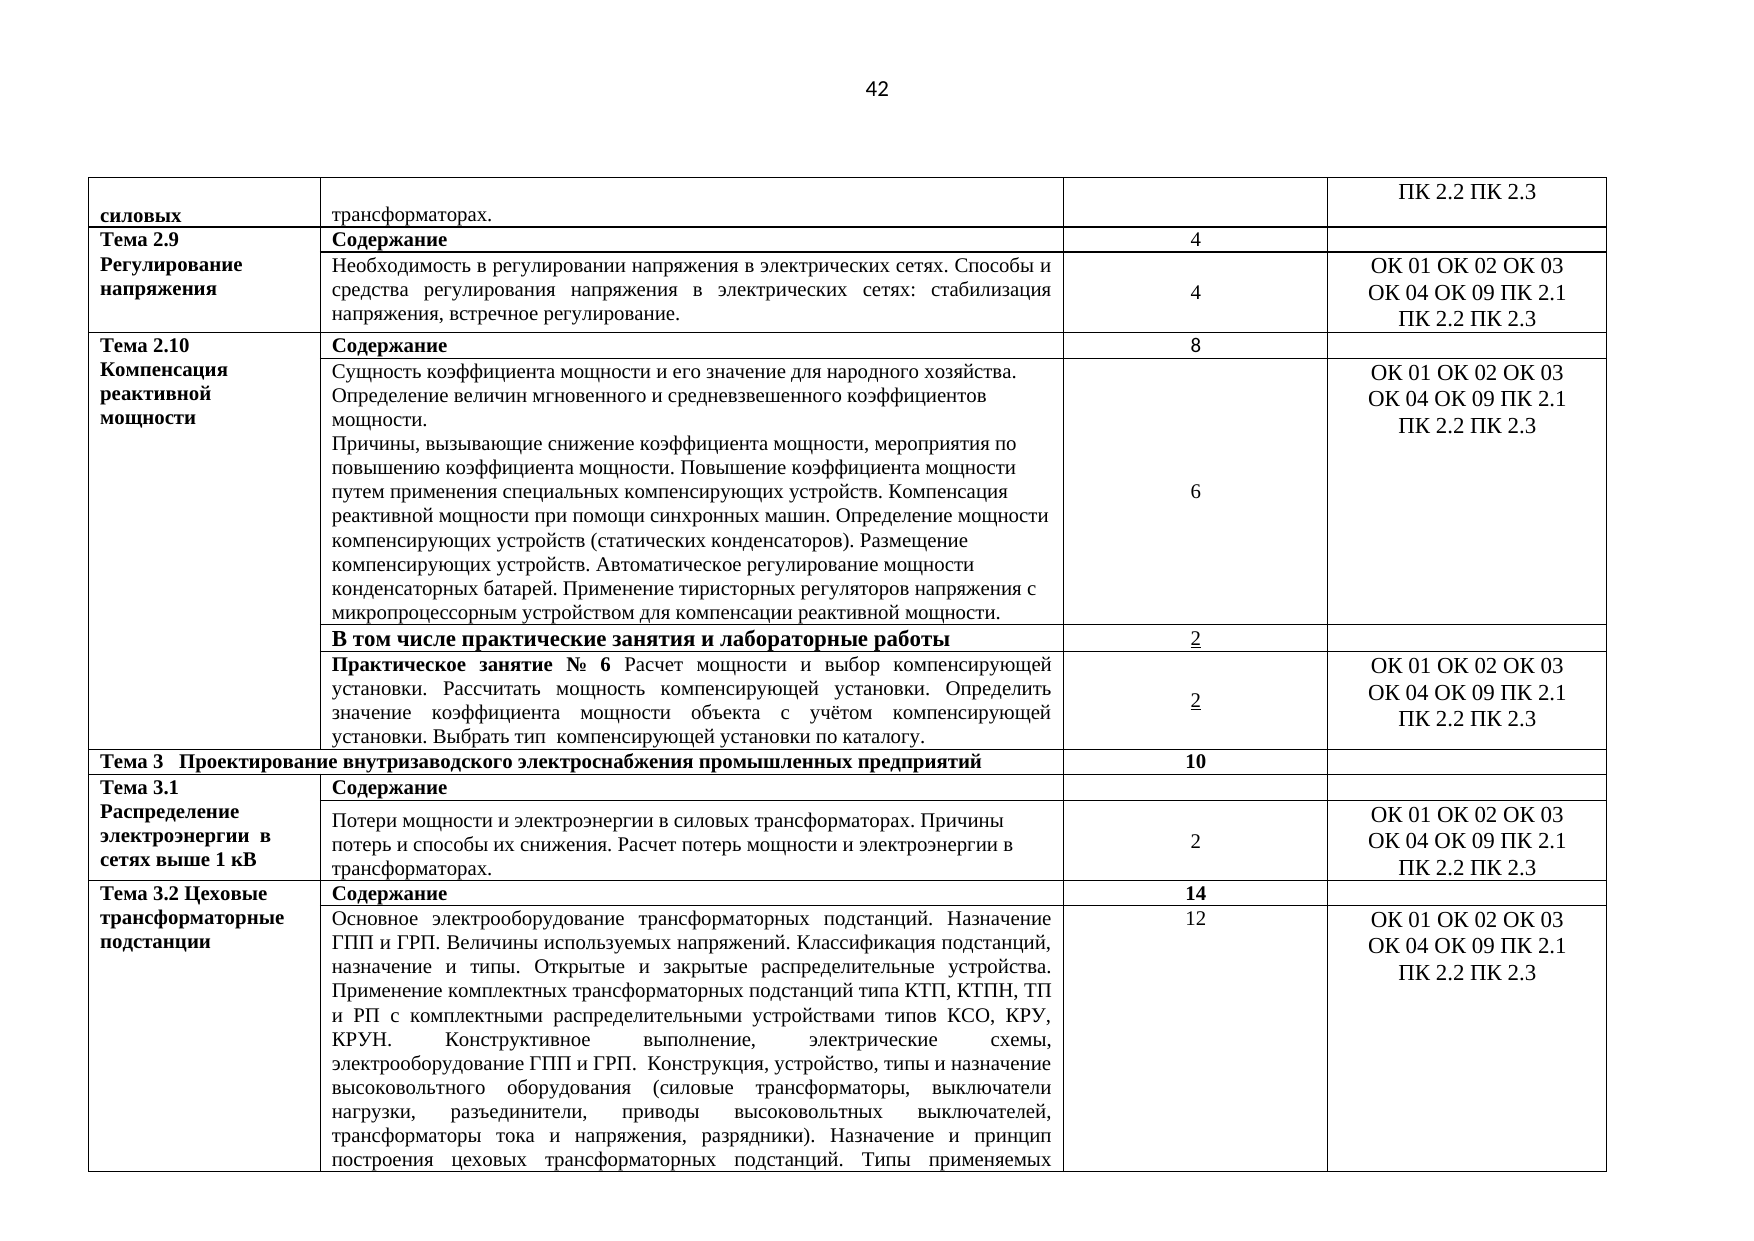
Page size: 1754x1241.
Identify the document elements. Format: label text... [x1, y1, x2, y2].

table_cell Тема 2.9 Регулирование напряжения [89, 228, 320, 332]
table_cell 14 [1064, 881, 1327, 905]
table_cell 8 [1064, 333, 1327, 358]
table_cell Тема 3.2 Цеховые трансформаторные подстанции [89, 881, 320, 1171]
table_cell [1328, 750, 1606, 773]
table_cell [1328, 333, 1606, 358]
table_cell Содержание [321, 333, 1063, 358]
table_cell В том числе практические занятия и лабораторные работы [321, 625, 1063, 651]
table_cell ОК 01 ОК 02 ОК 03 ОК 04 ОК 09 ПК 2.1 ПК 2.2 ПК 2.3 [1328, 359, 1606, 624]
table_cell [1328, 178, 1606, 226]
table_cell Содержание [321, 775, 1063, 800]
table_cell ОК 01 ОК 02 ОК 03 ОК 04 ОК 09 ПК 2.1 ПК 2.2 ПК 2.3 [1328, 801, 1606, 880]
table_cell Содержание [321, 228, 1063, 251]
table_cell [1064, 775, 1327, 800]
table_cell Необходимость в регулировании напряжения в электрических сетях. Способы и средства регулирования напряжения в электрических сетях: стабилизация напряжения, встречное регулирование. [321, 253, 1063, 332]
table_cell 4 [1064, 228, 1327, 251]
table_cell Тема 3.1 Распределение электроэнергии в сетях выше 1 кВ [89, 775, 320, 880]
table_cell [321, 178, 1063, 226]
table_cell [1328, 775, 1606, 800]
table_cell [1328, 881, 1606, 905]
table_cell [1328, 228, 1606, 251]
table_cell Тема 3 Проектирование внутризаводского электроснабжения промышленных предприятий [89, 750, 1063, 773]
table_cell ОК 01 ОК 02 ОК 03 ОК 04 ОК 09 ПК 2.1 ПК 2.2 ПК 2.3 [1328, 253, 1606, 332]
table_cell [1328, 906, 1606, 1171]
table_cell Практическое занятие № 6 Расчет мощности и выбор компенсирующей установки. Рассчитать мощность компенсирующей установки. Определить значение коэффициента мощности объекта с учётом компенсирующей установки. Выбрать тип компенсирующей установки по каталогу. [321, 652, 1063, 748]
table_cell 6 [1064, 359, 1327, 624]
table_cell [321, 906, 1063, 1171]
table_cell 12 [1064, 906, 1327, 1171]
table_cell 2 [1064, 625, 1327, 651]
table_cell 2 [1064, 801, 1327, 880]
table_cell Сущность коэффициента мощности и его значение для народного хозяйства. Определение величин мгновенного и средневзвешенного коэффициентов мощности. Причины, вызывающие снижение коэффициента мощности, мероприятия по повышению коэффициента мощности. Повышение коэффициента мощности путем применения специальных компенсирующих устройств. Компенсация реактивной мощности при помощи синхронных машин. Определение мощности компенсирующих устройств (статических конденсаторов). Размещение компенсирующих устройств. Автоматическое регулирование мощности конденсаторных батарей. Применение тиристорных регуляторов напряжения с микропроцессорным устройством для компенсации реактивной мощности. [321, 359, 1063, 624]
table_cell Содержание [321, 881, 1063, 905]
table_cell [1328, 625, 1606, 651]
table_cell 2 [1064, 178, 1327, 226]
table_cell Тема 2.10 Компенсация реактивной мощности [89, 333, 320, 748]
table_cell 10 [1064, 750, 1327, 773]
table_cell 4 [1064, 253, 1327, 332]
table_cell 2 [1064, 652, 1327, 748]
table_cell ОК 01 ОК 02 ОК 03 ОК 04 ОК 09 ПК 2.1 ПК 2.2 ПК 2.3 [1328, 652, 1606, 748]
